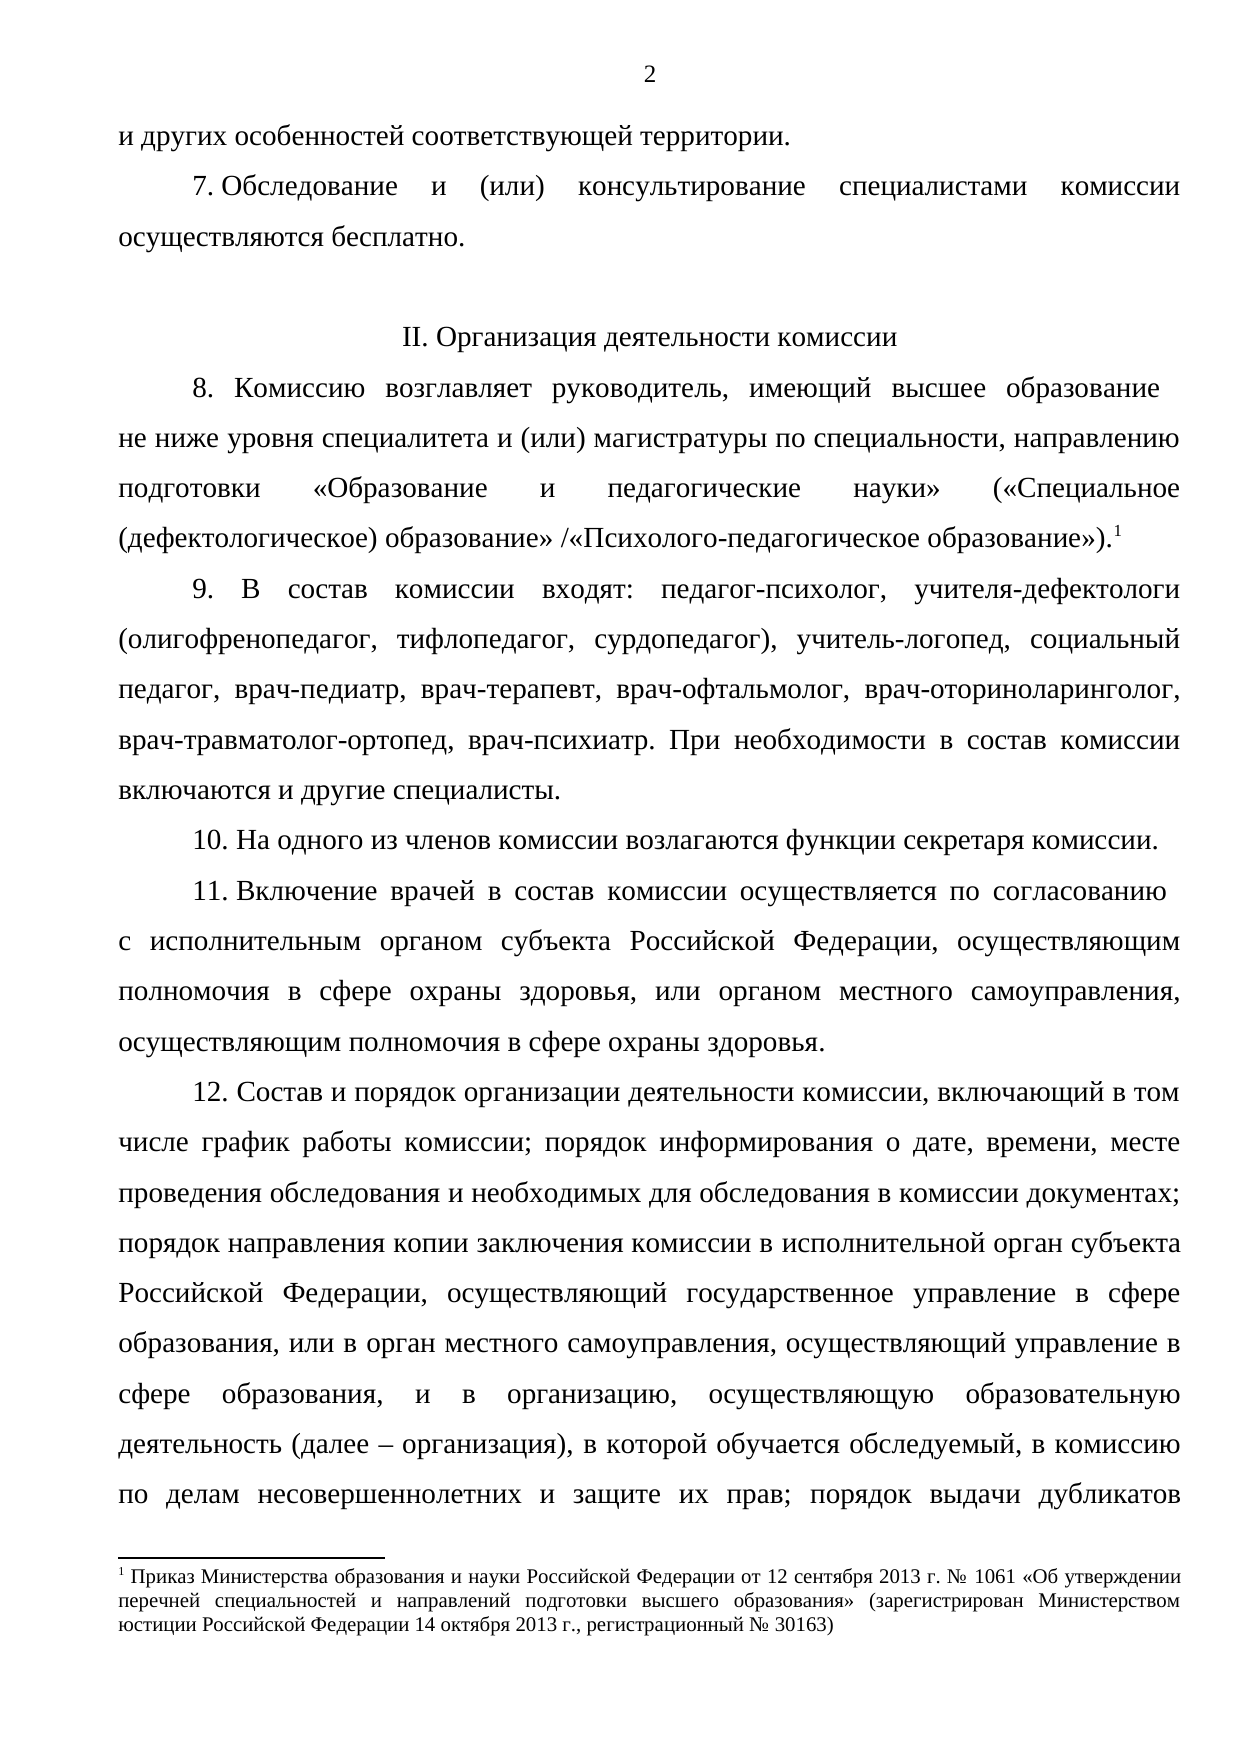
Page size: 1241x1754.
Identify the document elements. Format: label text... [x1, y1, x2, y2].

text 10. На одного из членов комиссии возлагаются функции секретаря комиссии. [118, 822, 1181, 856]
text II. Организация деятельности комиссии [118, 319, 1181, 353]
text 9. В состав комиссии входят: педагог-психолог, учителя-дефектологи (олигофренопедагог, тифлопедагог, сурдопедагог), учитель-логопед, социальный педагог, врач-педиатр, врач-терапевт, врач-офтальмолог, врач-оториноларинголог, врач-травматолог-ортопед, врач-психиатр. При необходимости в состав комиссии включаются и другие специалисты. [118, 571, 1181, 806]
text 7. Обследование и (или) консультирование специалистами комиссии осуществляются бесплатно. [118, 168, 1181, 252]
text 8. Комиссию возглавляет руководитель, имеющий высшее образование не ниже уровня специалитета и (или) магистратуры по специальности, направлению подготовки «Образование и педагогические науки» («Специальное (дефектологическое) образование» /«Психолого-педагогическое образование»). [118, 370, 1181, 554]
text 11. Включение врачей в состав комиссии осуществляется по согласованию с исполнительным органом субъекта Российской Федерации, осуществляющим полномочия в сфере охраны здоровья, или органом местного самоуправления, осуществляющим полномочия в сфере охраны здоровья. [118, 873, 1181, 1057]
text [118, 1074, 1181, 1510]
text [118, 118, 1181, 152]
